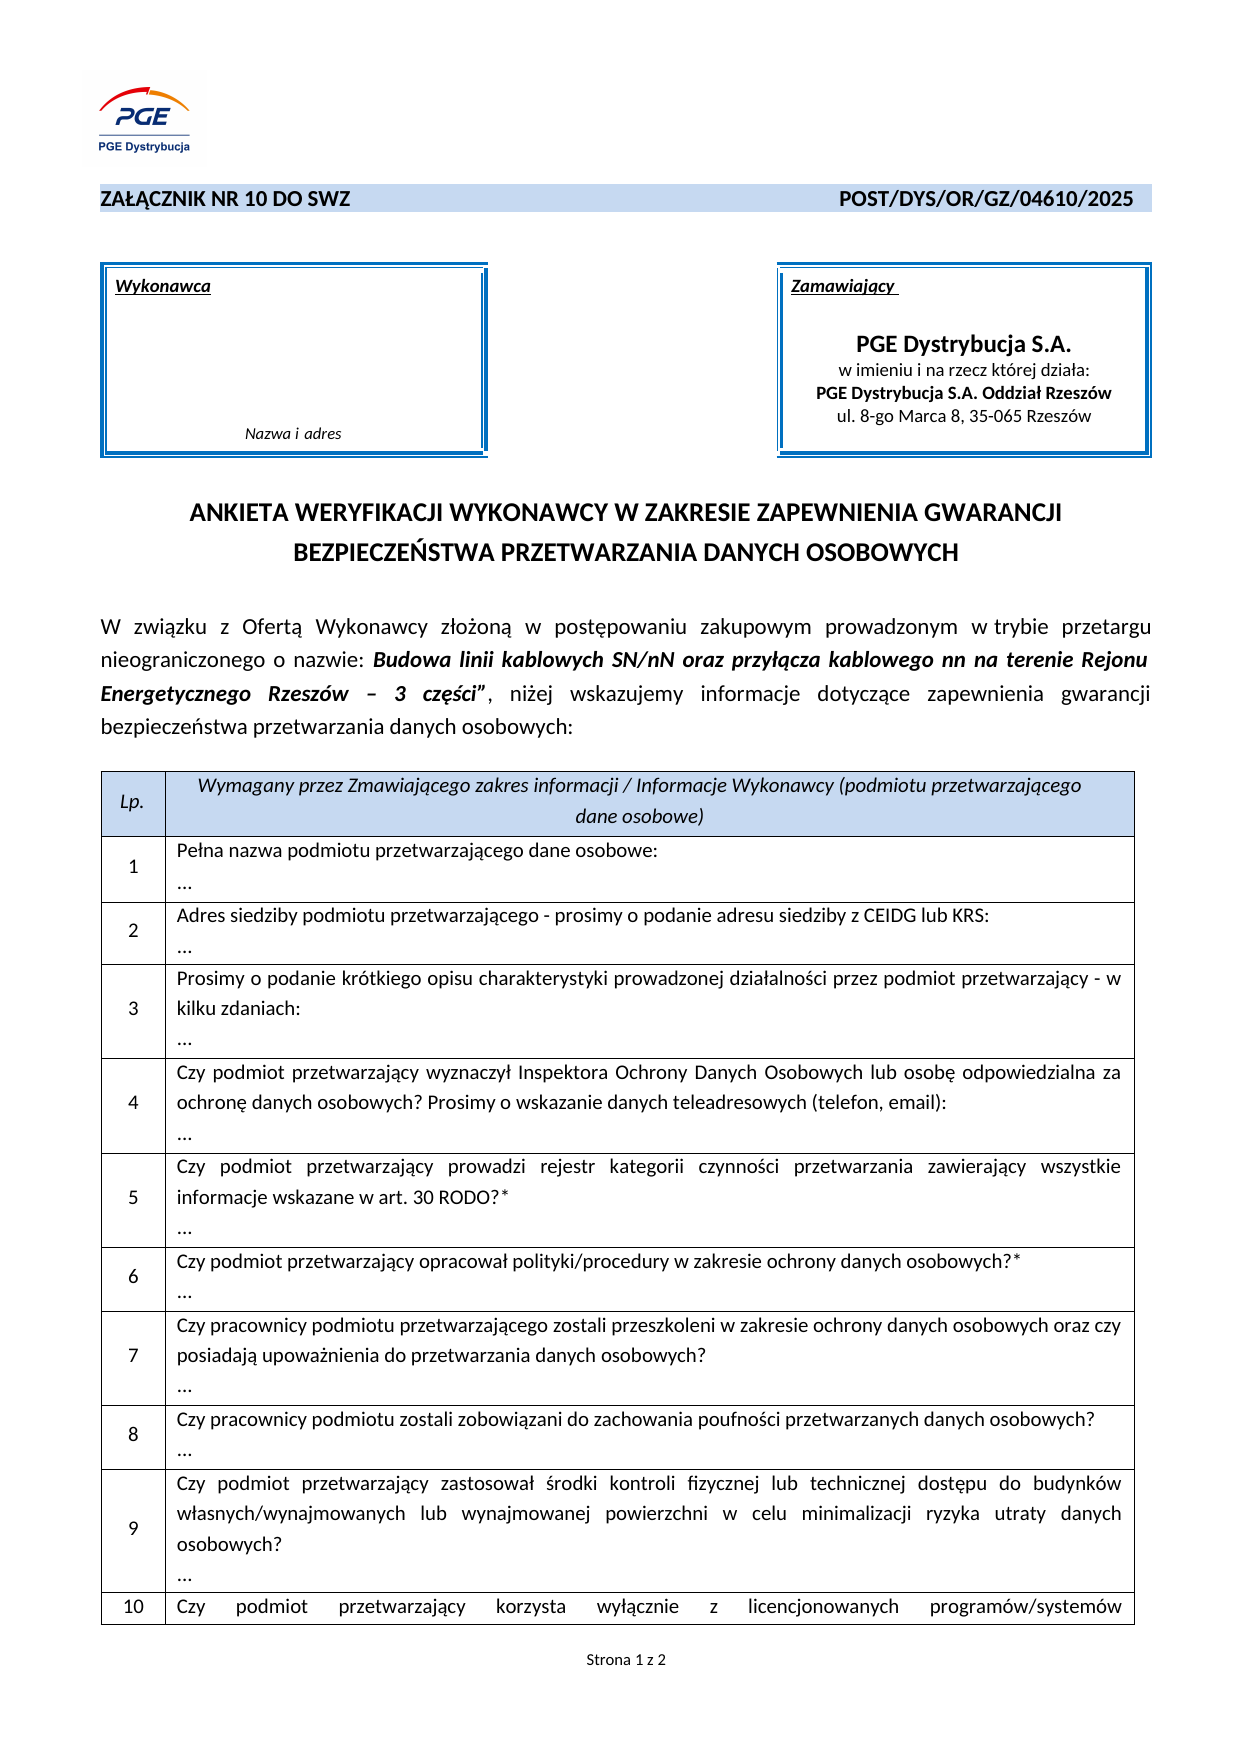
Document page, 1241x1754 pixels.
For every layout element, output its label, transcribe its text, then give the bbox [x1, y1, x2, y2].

table_cell 1 [102, 837, 165, 902]
table_cell 7 [102, 1312, 165, 1405]
subtitle ANKIETA WERYFIKACJI WYKONAWCY W ZAKRESIE ZAPEWNIENIA GWARANCJI BEZPIECZEŃSTWA PRZETWARZANIA DANYCH OSOBOWYCH [100, 495, 1152, 568]
table_header Zamawiający PGE Dystrybucja S.A. w imieniu i na rzecz której działa: PGE Dystrybucja S.A. Oddział Rzeszów ul. 8-go Marca 8, 35-065 Rzeszów [780, 268, 1145, 451]
table_header [484, 262, 780, 451]
table_cell Czy podmiot przetwarzający wyznaczył Inspektora Ochrony Danych Osobowych lub osobę odpowiedzialna za ochronę danych osobowych? Prosimy o wskazanie danych teleadresowych (telefon, email): ... [166, 1059, 1134, 1152]
table_cell 8 [102, 1406, 165, 1469]
table_cell Czy podmiot przetwarzający prowadzi rejestr kategorii czynności przetwarzania zawierający wszystkie informacje wskazane w art. 30 RODO?* ... [166, 1154, 1134, 1247]
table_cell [166, 1593, 1134, 1623]
table_cell 5 [102, 1154, 165, 1247]
subtitle ZAŁĄCZNIK NR 10 DO SWZ POST/DYS/OR/GZ/04610/2025 [100, 184, 1152, 212]
table_cell 6 [102, 1248, 165, 1311]
table_cell Czy pracownicy podmiotu zostali zobowiązani do zachowania poufności przetwarzanych danych osobowych? ... [166, 1406, 1134, 1469]
text W związku z Ofertą Wykonawcy złożoną w postępowaniu zakupowym prowadzonym w trybie przetargu nieograniczonego o nazwie: Budowa linii kablowych SN/nN oraz przyłącza kablowego nn na terenie Rejonu Energetycznego Rzeszów – 3 części”, niżej wskazujemy informacje dotyczące zapewnienia gwarancji bezpieczeństwa przetwarzania danych osobowych: [100, 612, 1152, 740]
picture [82, 70, 207, 167]
table_cell 3 [102, 965, 165, 1058]
table_cell Prosimy o podanie krótkiego opisu charakterystyki prowadzonej działalności przez podmiot przetwarzający - w kilku zdaniach: ... [166, 965, 1134, 1058]
table_cell 9 [102, 1470, 165, 1592]
table_cell Czy podmiot przetwarzający zastosował środki kontroli fizycznej lub technicznej dostępu do budynków własnych/wynajmowanych lub wynajmowanej powierzchni w celu minimalizacji ryzyka utraty danych osobowych? ... [166, 1470, 1134, 1592]
table_cell 10 [102, 1593, 165, 1623]
table_cell Adres siedziby podmiotu przetwarzającego - prosimy o podanie adresu siedziby z CEIDG lub KRS: ... [166, 903, 1134, 964]
table_cell Czy podmiot przetwarzający opracował polityki/procedury w zakresie ochrony danych osobowych?* ... [166, 1248, 1134, 1311]
table_cell 2 [102, 903, 165, 964]
table_cell 4 [102, 1059, 165, 1152]
table_header Wykonawca Nazwa i adres [104, 265, 484, 451]
table_cell Pełna nazwa podmiotu przetwarzającego dane osobowe: ... [166, 837, 1134, 902]
table_header Lp. [102, 772, 165, 836]
table_cell Czy pracownicy podmiotu przetwarzającego zostali przeszkoleni w zakresie ochrony danych osobowych oraz czy posiadają upoważnienia do przetwarzania danych osobowych? ... [166, 1312, 1134, 1405]
table_header Wymagany przez Zmawiającego zakres informacji / Informacje Wykonawcy (podmiotu przetwarzającego dane osobowe) [166, 772, 1134, 836]
